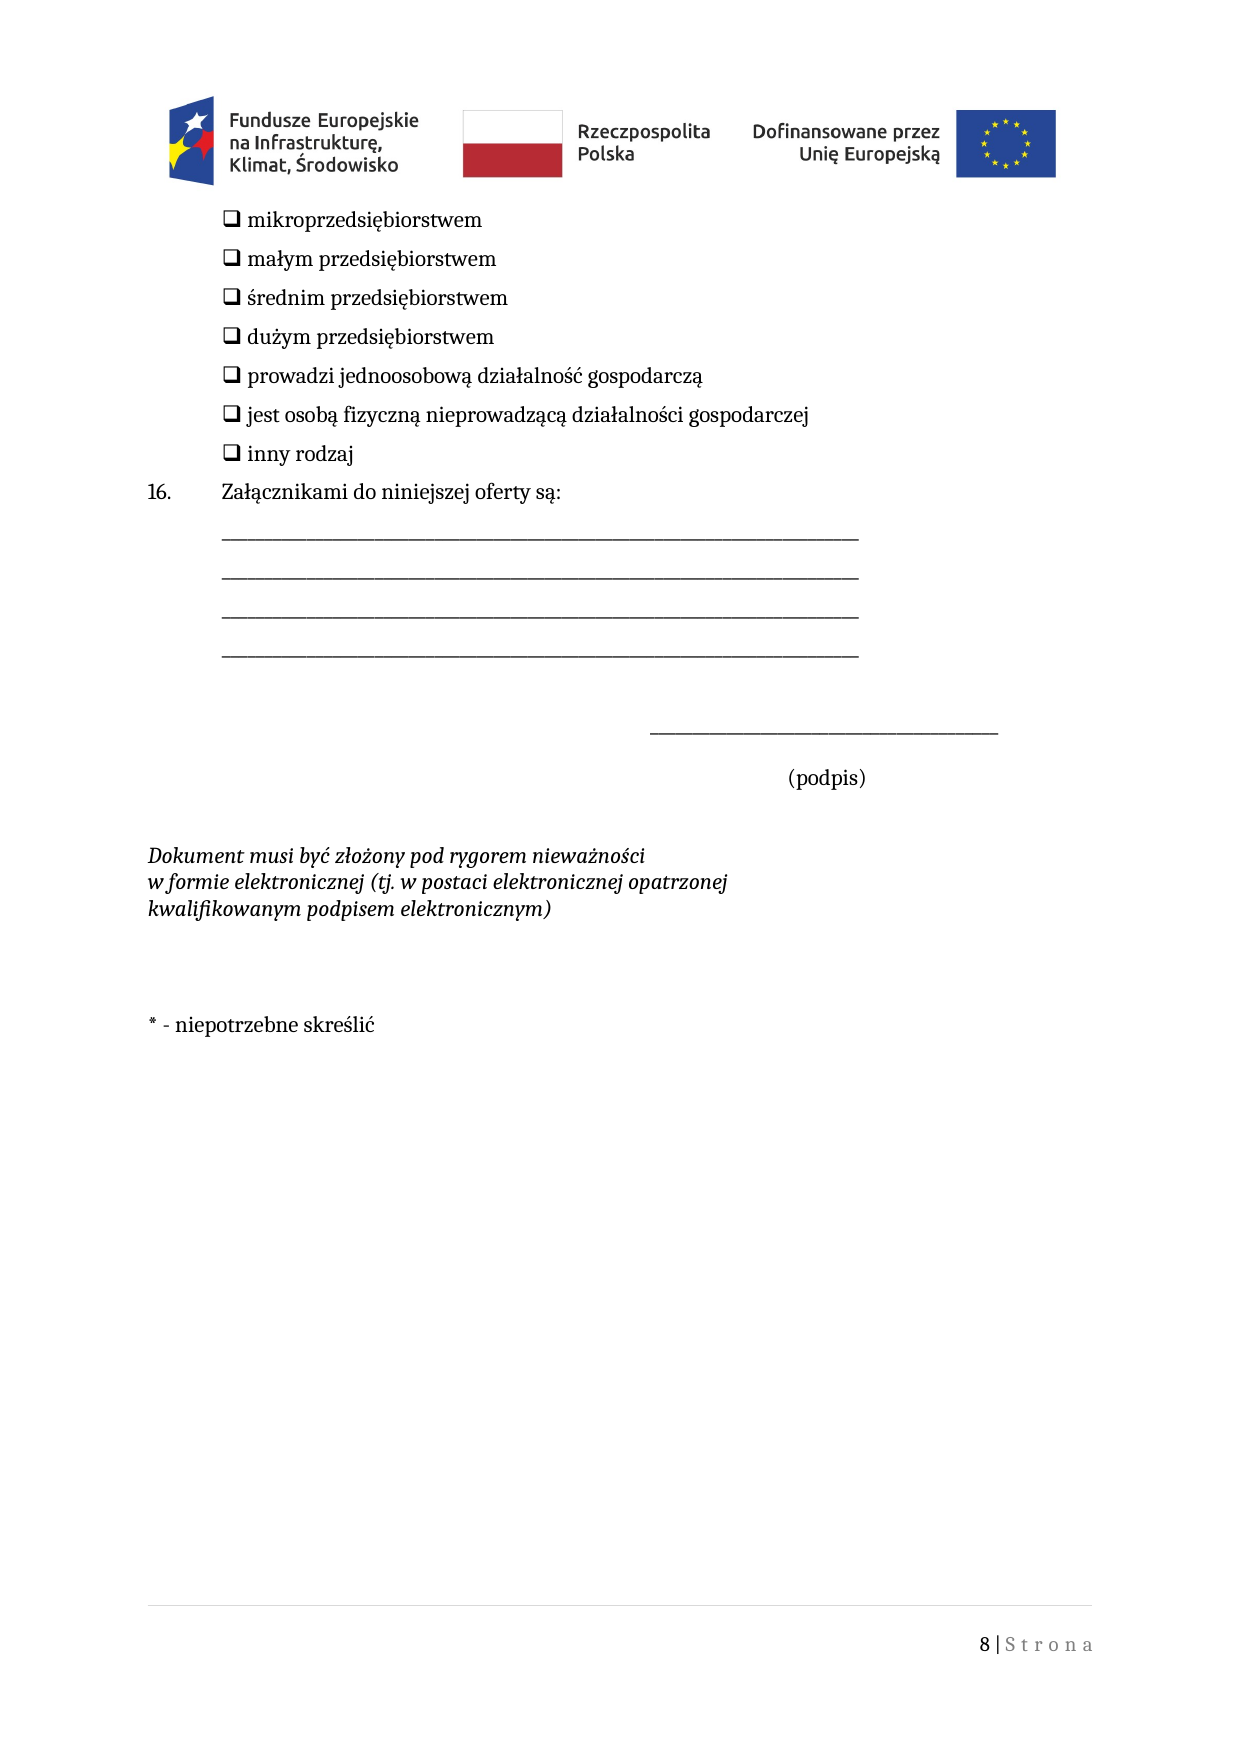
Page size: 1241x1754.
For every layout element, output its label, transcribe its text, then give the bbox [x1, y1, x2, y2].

text ___________________________________________________________________________ [222, 557, 1092, 583]
text ___________________________________________________________________________ [222, 518, 1092, 544]
text ___________________________________________________________________________ [222, 596, 1092, 622]
text 16. Załącznikami do niniejszej oferty są: [148, 479, 1092, 506]
text inny rodzaj [222, 440, 1092, 467]
text mikroprzedsiębiorstwem [222, 207, 1092, 233]
text jest osobą fizyczną nieprowadzącą działalności gospodarczej [222, 401, 1092, 428]
picture [147, 73, 1079, 208]
text dużym przedsiębiorstwem [222, 324, 1092, 350]
text prowadzi jednoosobową działalność gospodarczą [222, 363, 1092, 389]
text średnim przedsiębiorstwem [222, 285, 1092, 311]
text ___________________________________________________________________________ [222, 634, 1092, 661]
text Dokument musi być złożony pod rygorem nieważności w formie elektronicznej (tj. w postaci elektronicznej opatrzonej kwalifikowanym podpisem elektronicznym) [148, 843, 1092, 922]
text małym przedsiębiorstwem [222, 246, 1092, 272]
text * - niepotrzebne skreślić [148, 1012, 1092, 1038]
text _________________________________________ (podpis) [561, 712, 1092, 791]
